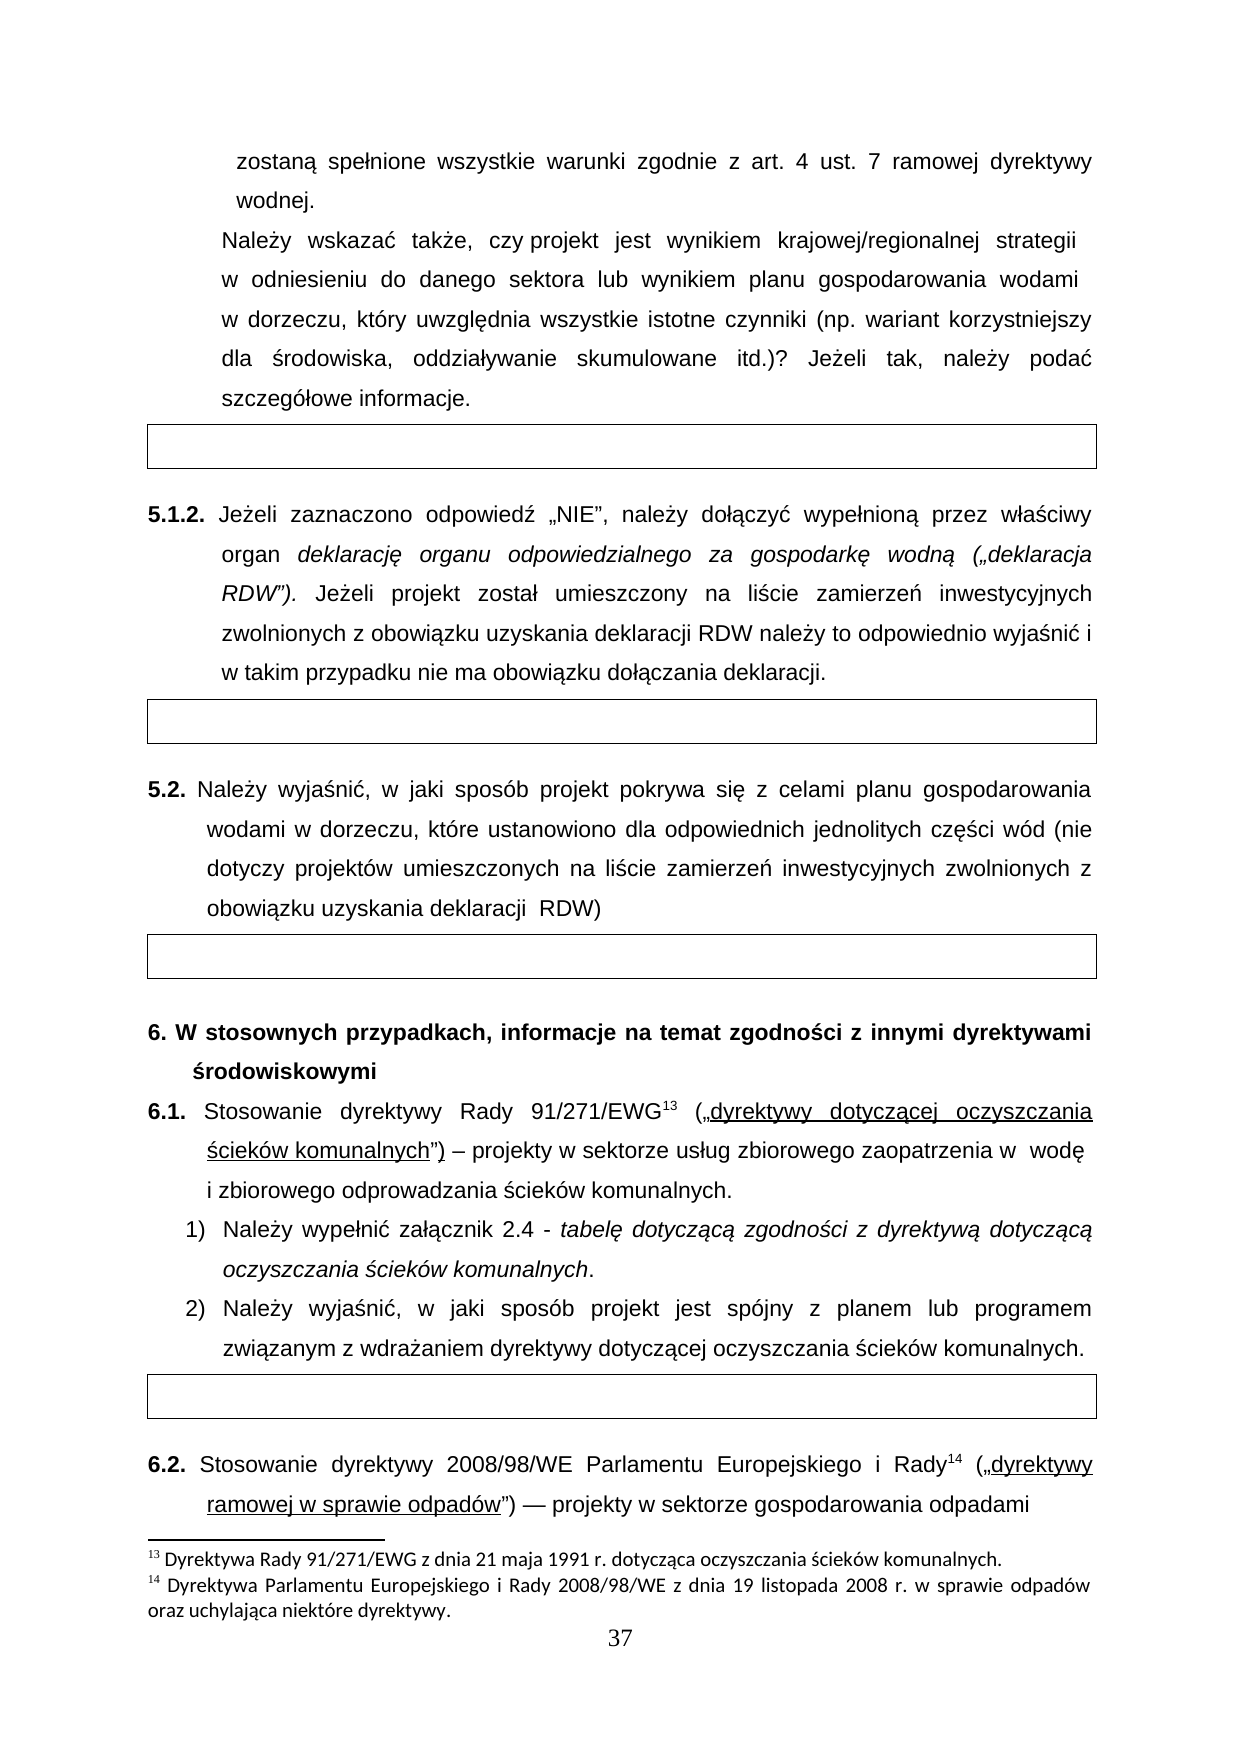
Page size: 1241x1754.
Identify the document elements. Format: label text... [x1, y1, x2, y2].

list Należy wyjaśnić, w jaki sposób projekt jest spójny z planem lub programem związanym z wdrażaniem dyrektywy dotyczącej oczyszczania ścieków komunalnych. [185, 1295, 1093, 1361]
text 6.1. Stosowanie dyrektywy Rady 91/271/EWG („dyrektywy dotyczącej oczyszczania ścieków komunalnych”) – projekty w sektorze usług zbiorowego zaopatrzenia w wodę i zbiorowego odprowadzania ścieków komunalnych. [148, 1098, 1093, 1203]
text 6.2. Stosowanie dyrektywy 2008/98/WE Parlamentu Europejskiego i Rady („dyrektywy ramowej w sprawie odpadów”) — projekty w sektorze gospodarowania odpadami [148, 1451, 1093, 1517]
table_header [148, 700, 1096, 743]
text Należy wskazać także, czy projekt jest wynikiem krajowej/regionalnej strategii w odniesieniu do danego sektora lub wynikiem planu gospodarowania wodami w dorzeczu, który uwzględnia wszystkie istotne czynniki (np. wariant korzystniejszy dla środowiska, oddziaływanie skumulowane itd.)? Jeżeli tak, należy podać szczegółowe informacje. [221, 227, 1093, 411]
text 5.1.2. Jeżeli zaznaczono odpowiedź „NIE”, należy dołączyć wypełnioną przez właściwy organ deklarację organu odpowiedzialnego za gospodarkę wodną („deklaracja RDW”). Jeżeli projekt został umieszczony na liście zamierzeń inwestycyjnych zwolnionych z obowiązku uzyskania deklaracji RDW należy to odpowiednio wyjaśnić i w takim przypadku nie ma obowiązku dołączania deklaracji. [148, 501, 1093, 686]
list Należy wypełnić załącznik 2.4 - tabelę dotyczącą zgodności z dyrektywą dotyczącą oczyszczania ścieków komunalnych. [185, 1216, 1093, 1282]
text 6. W stosownych przypadkach, informacje na temat zgodności z innymi dyrektywami środowiskowymi [148, 1019, 1093, 1084]
text 5.2. Należy wyjaśnić, w jaki sposób projekt pokrywa się z celami planu gospodarowania wodami w dorzeczu, które ustanowiono dla odpowiednich jednolitych części wód (nie dotyczy projektów umieszczonych na liście zamierzeń inwestycyjnych zwolnionych z obowiązku uzyskania deklaracji RDW) [148, 776, 1093, 921]
table_header [148, 935, 1096, 978]
table_header [148, 1375, 1096, 1418]
table_header [148, 425, 1096, 468]
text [148, 148, 1093, 213]
